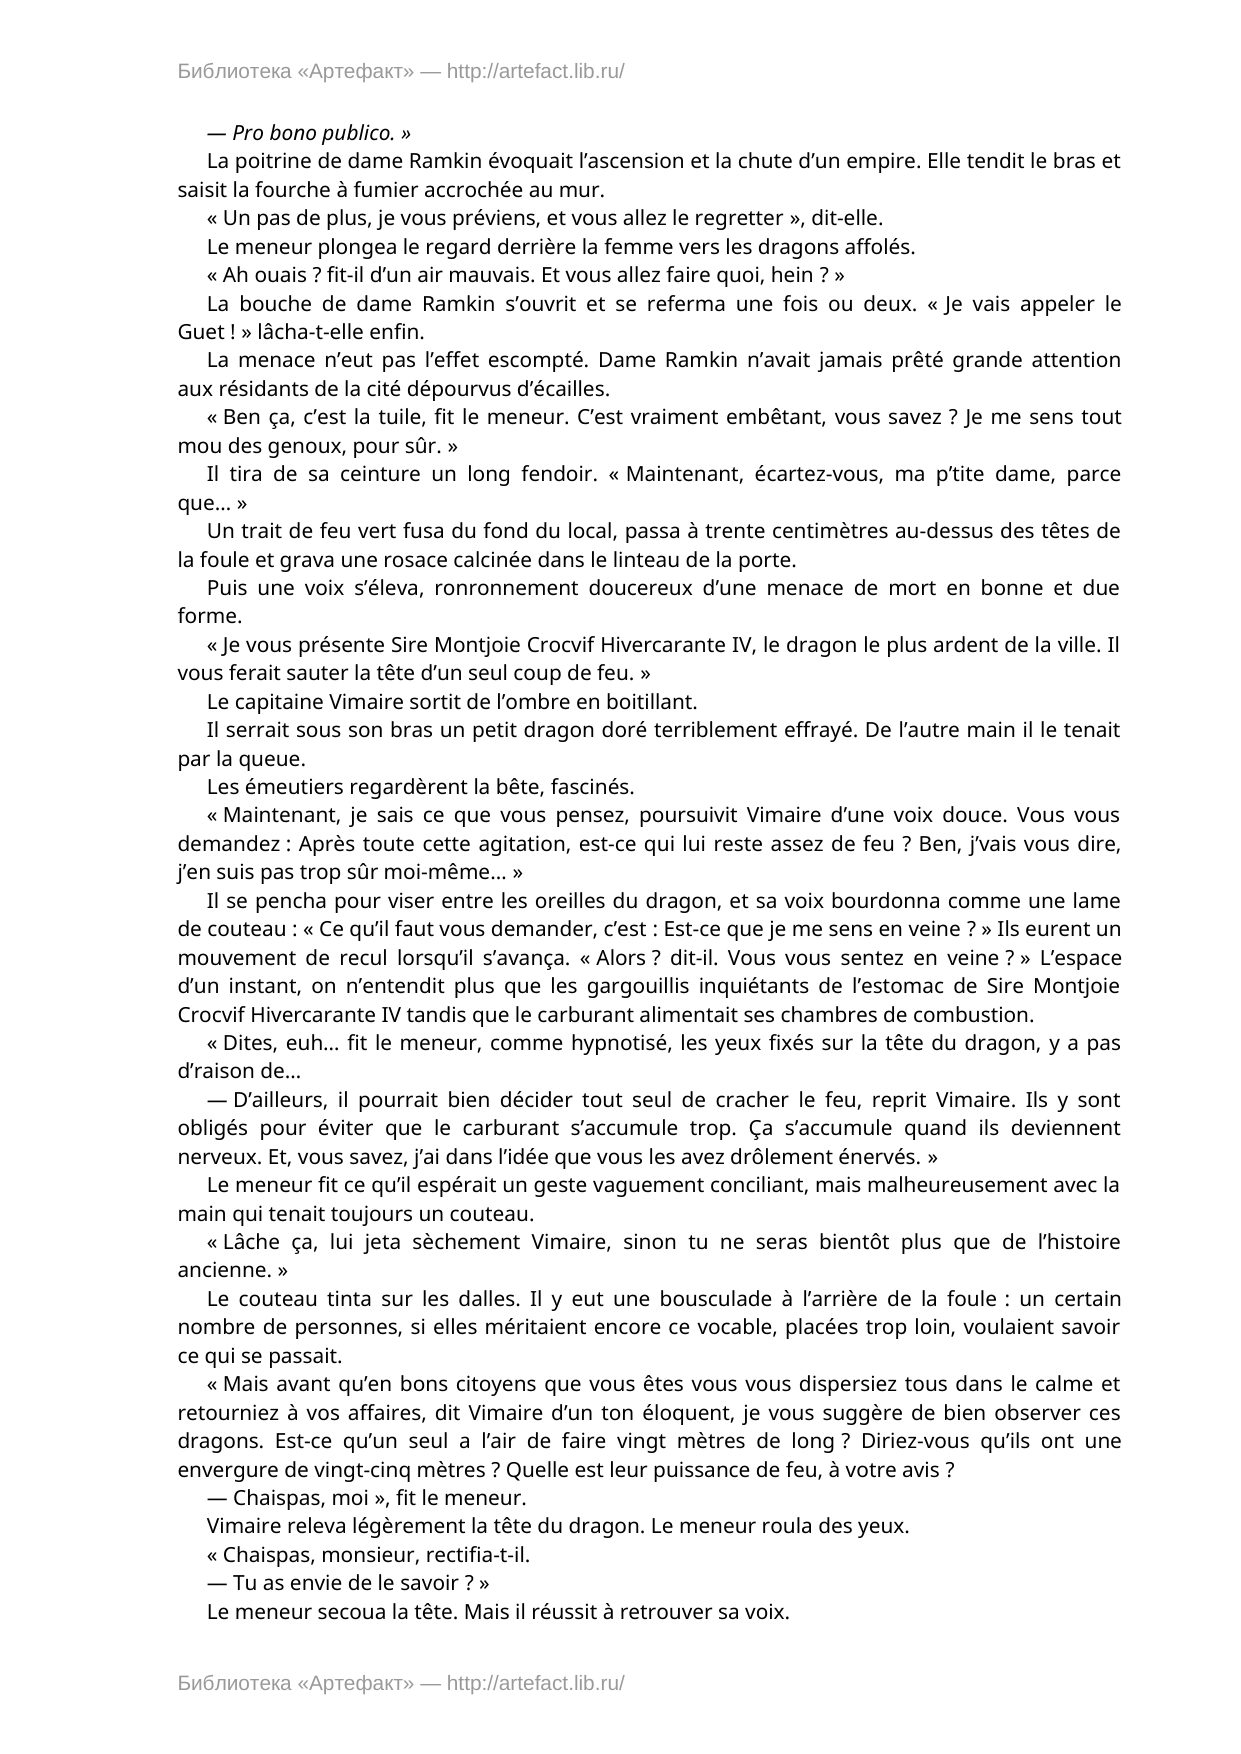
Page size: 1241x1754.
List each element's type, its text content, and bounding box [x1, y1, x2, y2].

text « Je vous présente Sire Montjoie Crocvif Hivercarante IV, le dragon le plus ardent de la ville. Il vous ferait sauter la tête d’un seul coup de feu. » [177, 630, 1122, 687]
text Le capitaine Vimaire sortit de l’ombre en boitillant. [177, 687, 1122, 715]
text Il tira de sa ceinture un long fendoir. « Maintenant, écartez-vous, ma p’tite dame, parce que… » [177, 459, 1122, 516]
text Vimaire releva légèrement la tête du dragon. Le meneur roula des yeux. [177, 1512, 1122, 1540]
text « Mais avant qu’en bons citoyens que vous êtes vous vous dispersiez tous dans le calme et retourniez à vos affaires, dit Vimaire d’un ton éloquent, je vous suggère de bien observer ces dragons. Est-ce qu’un seul a l’air de faire vingt mètres de long ? Diriez-vous qu’ils ont une envergure de vingt-cinq mètres ? Quelle est leur puissance de feu, à votre avis ? [177, 1369, 1122, 1483]
text « Chaispas, monsieur, rectifia-t-il. [177, 1540, 1122, 1568]
text « Dites, euh… fit le meneur, comme hypnotisé, les yeux fixés sur la tête du dragon, y a pas d’raison de… [177, 1028, 1122, 1085]
text — Chaispas, moi », fit le meneur. [177, 1483, 1122, 1512]
text « Lâche ça, lui jeta sèchement Vimaire, sinon tu ne seras bientôt plus que de l’histoire ancienne. » [177, 1227, 1122, 1284]
text « Un pas de plus, je vous préviens, et vous allez le regretter », dit-elle. [177, 203, 1122, 232]
text — Tu as envie de le savoir ? » [177, 1568, 1122, 1597]
text Il serrait sous son bras un petit dragon doré terriblement effrayé. De l’autre main il le tenait par la queue. [177, 715, 1122, 772]
text La bouche de dame Ramkin s’ouvrit et se referma une fois ou deux. « Je vais appeler le Guet ! » lâcha-t-elle enfin. [177, 289, 1122, 346]
text Il se pencha pour viser entre les oreilles du dragon, et sa voix bourdonna comme une lame de couteau : « Ce qu’il faut vous demander, c’est : Est-ce que je me sens en veine ? » Ils eurent un mouvement de recul lorsqu’il s’avança. « Alors ? dit-il. Vous vous sentez en veine ? » L’espace d’un instant, on n’entendit plus que les gargouillis inquiétants de l’estomac de Sire Montjoie Crocvif Hivercarante IV tandis que le carburant alimentait ses chambres de combustion. [177, 886, 1122, 1028]
text Puis une voix s’éleva, ronronnement doucereux d’une menace de mort en bonne et due forme. [177, 573, 1122, 630]
text Le meneur fit ce qu’il espérait un geste vaguement conciliant, mais malheureusement avec la main qui tenait toujours un couteau. [177, 1170, 1122, 1227]
text « Ben ça, c’est la tuile, fit le meneur. C’est vraiment embêtant, vous savez ? Je me sens tout mou des genoux, pour sûr. » [177, 402, 1122, 459]
text La poitrine de dame Ramkin évoquait l’ascension et la chute d’un empire. Elle tendit le bras et saisit la fourche à fumier accrochée au mur. [177, 147, 1122, 203]
text « Maintenant, je sais ce que vous pensez, poursuivit Vimaire d’une voix douce. Vous vous demandez : Après toute cette agitation, est-ce qui lui reste assez de feu ? Ben, j’vais vous dire, j’en suis pas trop sûr moi-même… » [177, 801, 1122, 886]
text Les émeutiers regardèrent la bête, fascinés. [177, 772, 1122, 801]
text La menace n’eut pas l’effet escompté. Dame Ramkin n’avait jamais prêté grande attention aux résidants de la cité dépourvus d’écailles. [177, 346, 1122, 402]
text — D’ailleurs, il pourrait bien décider tout seul de cracher le feu, reprit Vimaire. Ils y sont obligés pour éviter que le carburant s’accumule trop. Ça s’accumule quand ils deviennent nerveux. Et, vous savez, j’ai dans l’idée que vous les avez drôlement énervés. » [177, 1085, 1122, 1170]
text Le meneur secoua la tête. Mais il réussit à retrouver sa voix. [177, 1597, 1122, 1625]
text « Ah ouais ? fit-il d’un air mauvais. Et vous allez faire quoi, hein ? » [177, 260, 1122, 289]
text Le couteau tinta sur les dalles. Il y eut une bousculade à l’arrière de la foule : un certain nombre de personnes, si elles méritaient encore ce vocable, placées trop loin, voulaient savoir ce qui se passait. [177, 1284, 1122, 1369]
text — Pro bono publico. » [177, 118, 1122, 147]
text Le meneur plongea le regard derrière la femme vers les dragons affolés. [177, 232, 1122, 260]
text Un trait de feu vert fusa du fond du local, passa à trente centimètres au-dessus des têtes de la foule et grava une rosace calcinée dans le linteau de la porte. [177, 516, 1122, 573]
